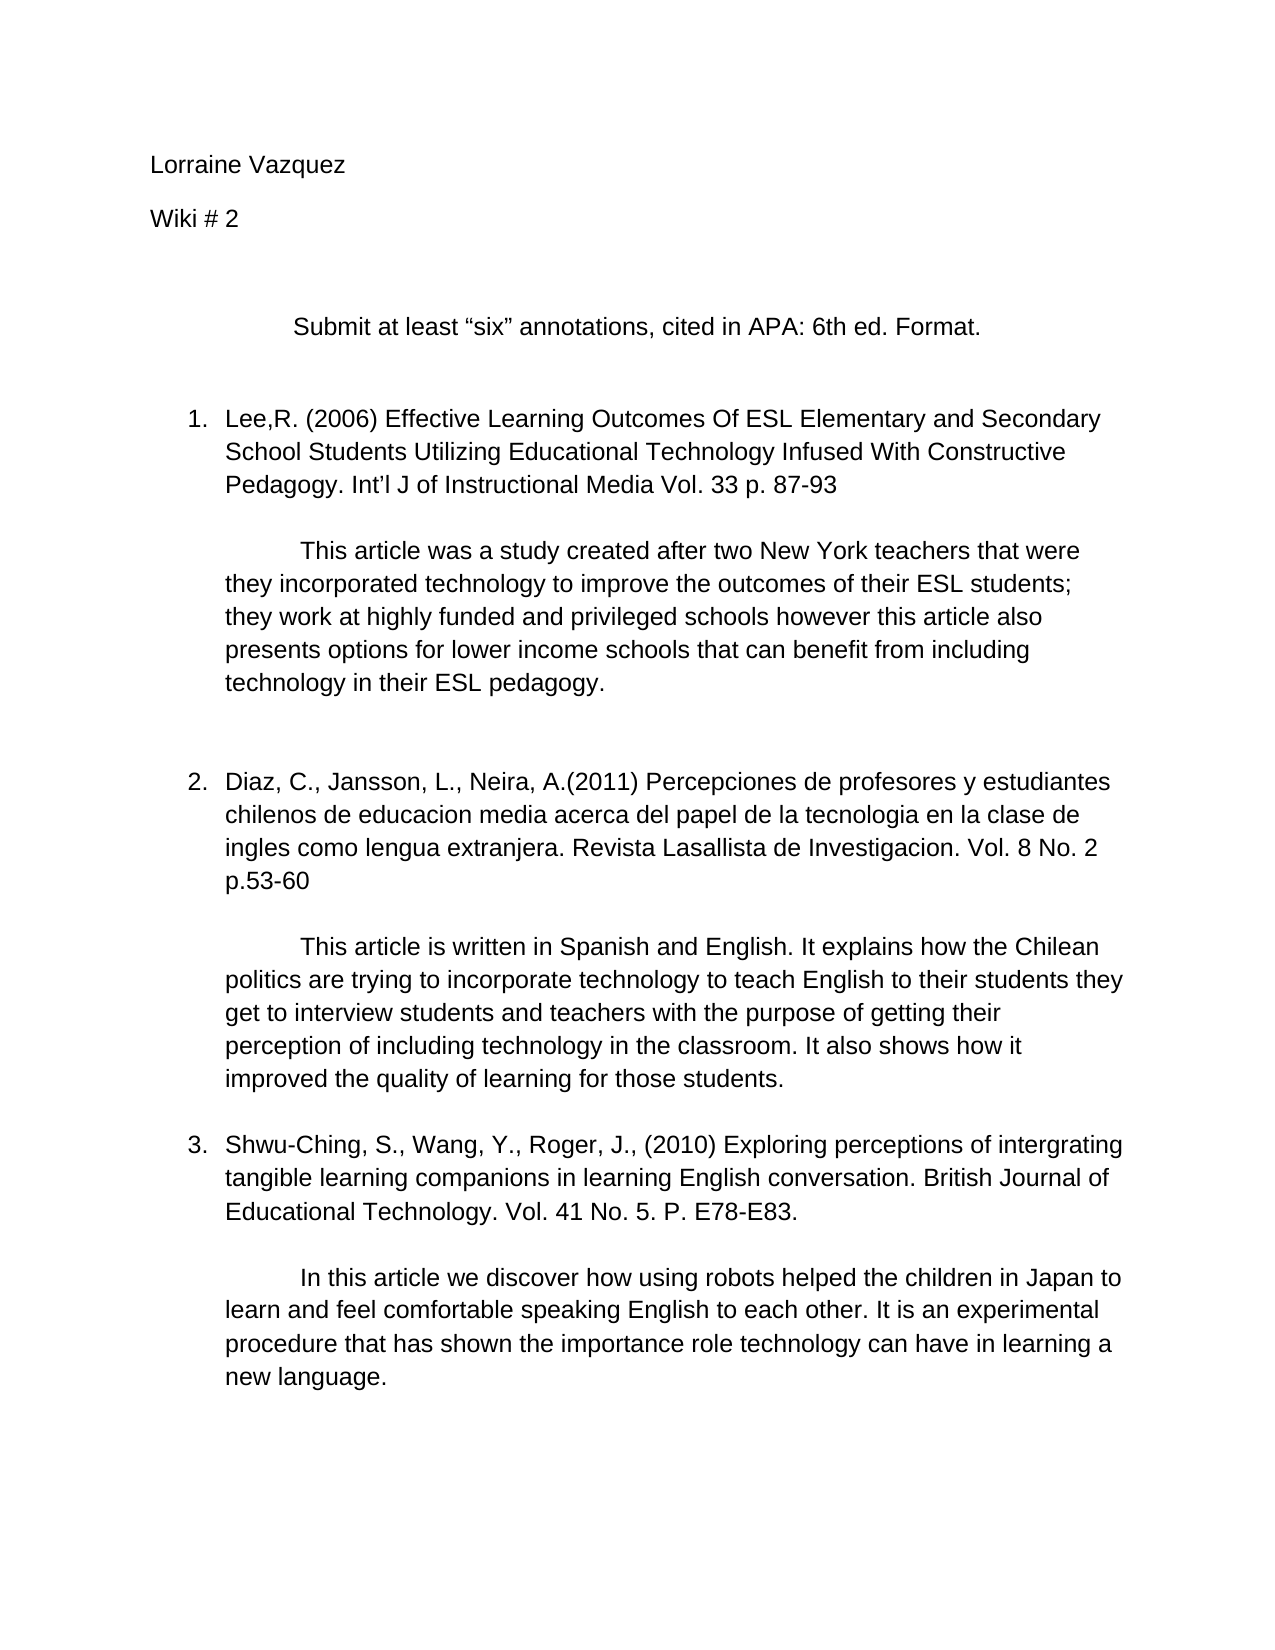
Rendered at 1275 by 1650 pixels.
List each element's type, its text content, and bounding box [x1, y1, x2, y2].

list Diaz, C., Jansson, L., Neira, A.(2011) Percepciones de profesores y estudiantes chilenos de educacion media acerca del papel de la tecnologia en la clase de ingles como lengua extranjera. Revista Lasallista de Investigacion. Vol. 8 No. 2 p.53-60 [187, 767, 1125, 895]
text Submit at least “six” annotations, cited in APA: 6th ed. Format. [150, 312, 1125, 340]
list they incorporated technology to improve the outcomes of their ESL students; they work at highly funded and privileged schools however this article also presents options for lower income schools that can benefit from including technology in their ESL pedagogy. [225, 569, 1125, 697]
list In this article we discover how using robots helped the children in Japan to learn and feel comfortable speaking English to each other. It is an experimental procedure that has shown the importance role technology can have in learning a new language. [225, 1262, 1125, 1390]
list This article is written in Spanish and English. It explains how the Chilean politics are trying to incorporate technology to teach English to their students they get to interview students and teachers with the purpose of getting their perception of including technology in the classroom. It also shows how it improved the quality of learning for those students. [225, 932, 1125, 1093]
text Wiki # 2 [150, 204, 1125, 233]
list This article was a study created after two New York teachers that were [225, 536, 1125, 565]
text Lorraine Vazquez [150, 150, 1125, 179]
list Shwu-Ching, S., Wang, Y., Roger, J., (2010) Exploring perceptions of intergrating tangible learning companions in learning English conversation. British Journal of Educational Technology. Vol. 41 No. 5. P. E78-E83. [187, 1130, 1125, 1225]
list Lee,R. (2006) Effective Learning Outcomes Of ESL Elementary and Secondary School Students Utilizing Educational Technology Infused With Constructive Pedagogy. Int’l J of Instructional Media Vol. 33 p. 87-93 [187, 404, 1125, 499]
